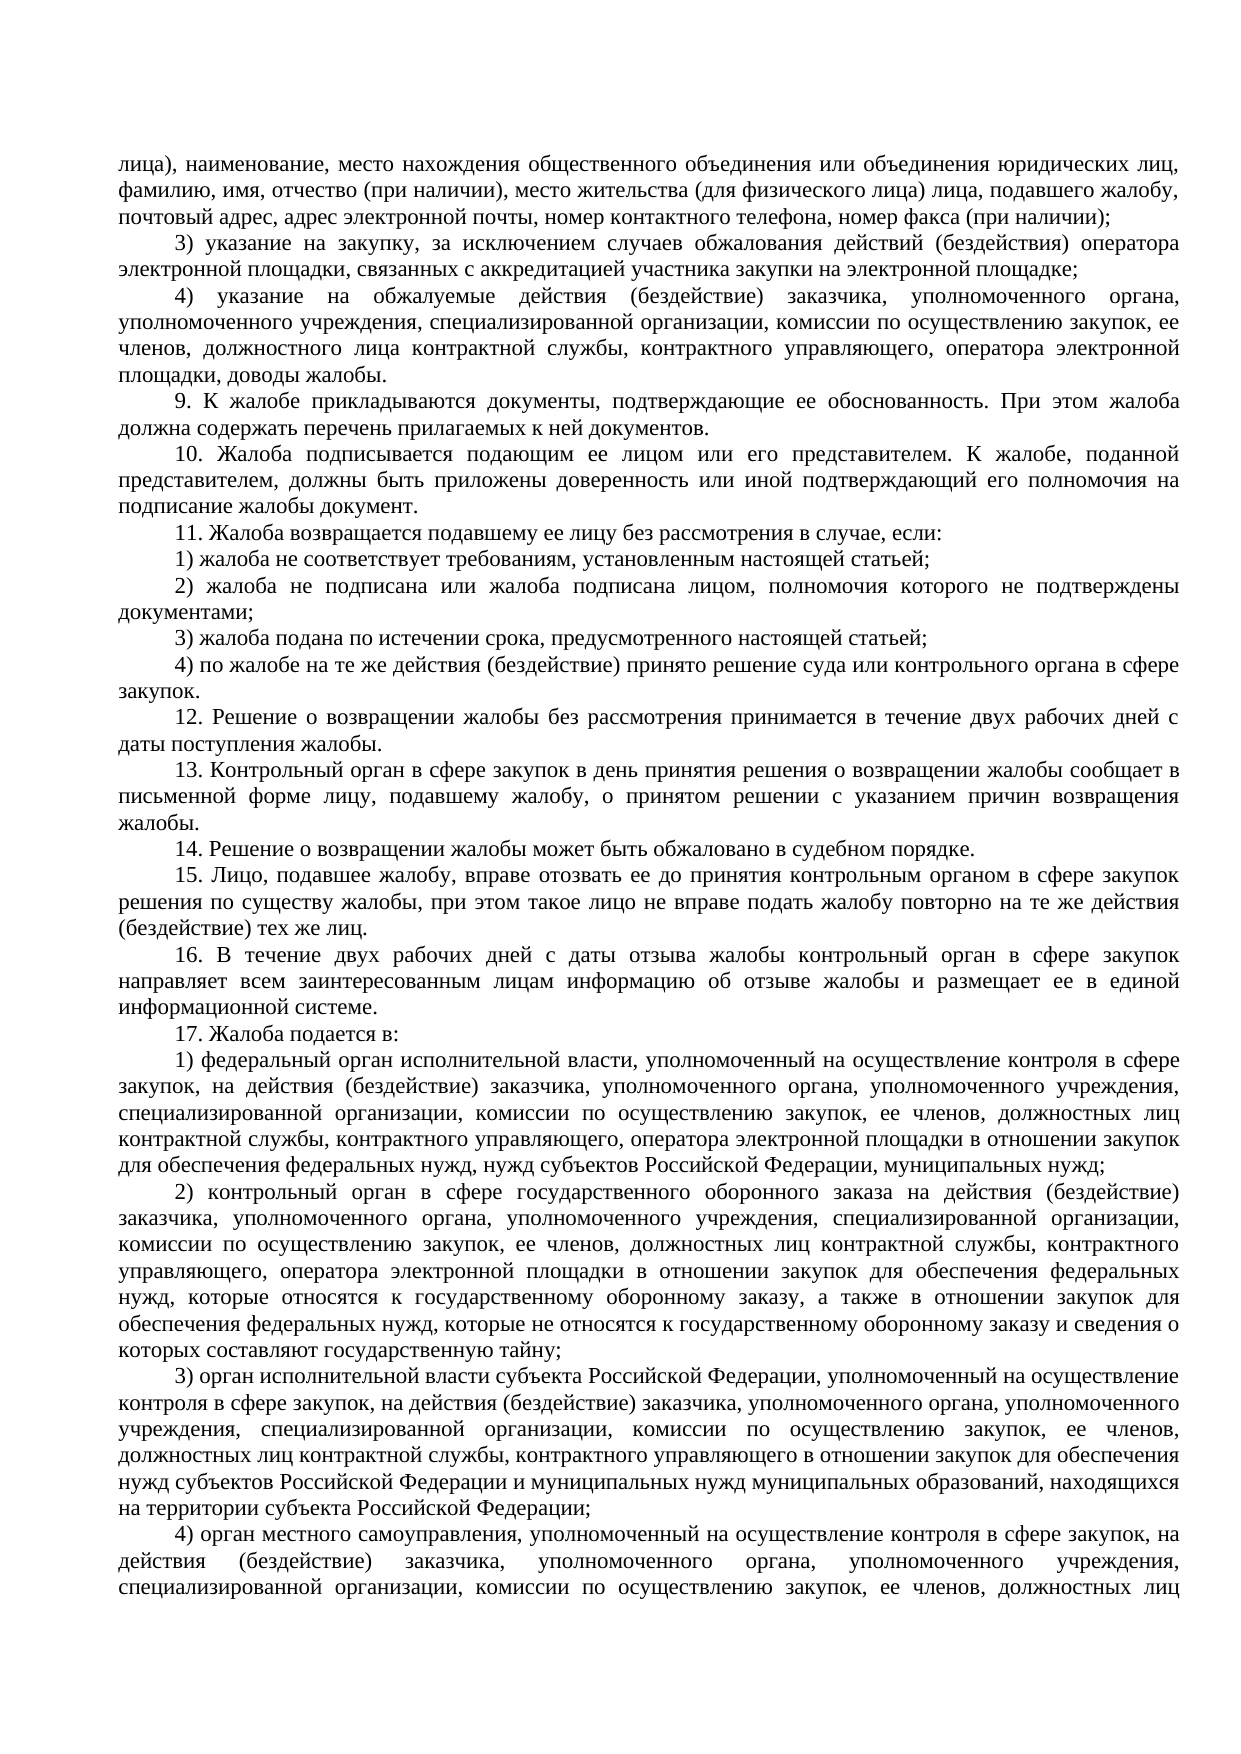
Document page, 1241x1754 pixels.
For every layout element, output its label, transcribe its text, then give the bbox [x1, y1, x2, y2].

text 14. Решение о возвращении жалобы может быть обжаловано в судебном порядке. [118, 835, 1181, 862]
text 2) контрольный орган в сфере государственного оборонного заказа на действия (бездействие) заказчика, уполномоченного органа, уполномоченного учреждения, специализированной организации, комиссии по осуществлению закупок, ее членов, должностных лиц контрактной службы, контрактного управляющего, оператора электронной площадки в отношении закупок для обеспечения федеральных нужд, которые относятся к государственному оборонному заказу, а также в отношении закупок для обеспечения федеральных нужд, которые не относятся к государственному оборонному заказу и сведения о которых составляют государственную тайну; [118, 1178, 1181, 1362]
text 11. Жалоба возвращается подавшему ее лицу без рассмотрения в случае, если: [118, 519, 1181, 545]
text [118, 150, 1181, 229]
text 1) федеральный орган исполнительной власти, уполномоченный на осуществление контроля в сфере закупок, на действия (бездействие) заказчика, уполномоченного органа, уполномоченного учреждения, специализированной организации, комиссии по осуществлению закупок, ее членов, должностных лиц контрактной службы, контрактного управляющего, оператора электронной площадки в отношении закупок для обеспечения федеральных нужд, нужд субъектов Российской Федерации, муниципальных нужд; [118, 1046, 1181, 1178]
text 3) указание на закупку, за исключением случаев обжалования действий (бездействия) оператора электронной площадки, связанных с аккредитацией участника закупки на электронной площадке; [118, 229, 1181, 282]
text 3) орган исполнительной власти субъекта Российской Федерации, уполномоченный на осуществление контроля в сфере закупок, на действия (бездействие) заказчика, уполномоченного органа, уполномоченного учреждения, специализированной организации, комиссии по осуществлению закупок, ее членов, должностных лиц контрактной службы, контрактного управляющего в отношении закупок для обеспечения нужд субъектов Российской Федерации и муниципальных нужд муниципальных образований, находящихся на территории субъекта Российской Федерации; [118, 1362, 1181, 1520]
text 4) указание на обжалуемые действия (бездействие) заказчика, уполномоченного органа, уполномоченного учреждения, специализированной организации, комиссии по осуществлению закупок, ее членов, должностного лица контрактной службы, контрактного управляющего, оператора электронной площадки, доводы жалобы. [118, 282, 1181, 387]
text 12. Решение о возвращении жалобы без рассмотрения принимается в течение двух рабочих дней с даты поступления жалобы. [118, 703, 1181, 756]
text 15. Лицо, подавшее жалобу, вправе отозвать ее до принятия контрольным органом в сфере закупок решения по существу жалобы, при этом такое лицо не вправе подать жалобу повторно на те же действия (бездействие) тех же лиц. [118, 862, 1181, 941]
text 17. Жалоба подается в: [118, 1020, 1181, 1046]
text 2) жалоба не подписана или жалоба подписана лицом, полномочия которого не подтверждены документами; [118, 572, 1181, 624]
text 13. Контрольный орган в сфере закупок в день принятия решения о возвращении жалобы сообщает в письменной форме лицу, подавшему жалобу, о принятом решении с указанием причин возвращения жалобы. [118, 756, 1181, 835]
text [118, 1520, 1181, 1599]
text 1) жалоба не соответствует требованиям, установленным настоящей статьей; [118, 545, 1181, 572]
text 16. В течение двух рабочих дней с даты отзыва жалобы контрольный орган в сфере закупок направляет всем заинтересованным лицам информацию об отзыве жалобы и размещает ее в единой информационной системе. [118, 941, 1181, 1020]
text 9. К жалобе прикладываются документы, подтверждающие ее обоснованность. При этом жалоба должна содержать перечень прилагаемых к ней документов. [118, 387, 1181, 440]
text 3) жалоба подана по истечении срока, предусмотренного настоящей статьей; [118, 624, 1181, 651]
text 4) по жалобе на те же действия (бездействие) принято решение суда или контрольного органа в сфере закупок. [118, 651, 1181, 703]
text 10. Жалоба подписывается подающим ее лицом или его представителем. К жалобе, поданной представителем, должны быть приложены доверенность или иной подтверждающий его полномочия на подписание жалобы документ. [118, 440, 1181, 519]
